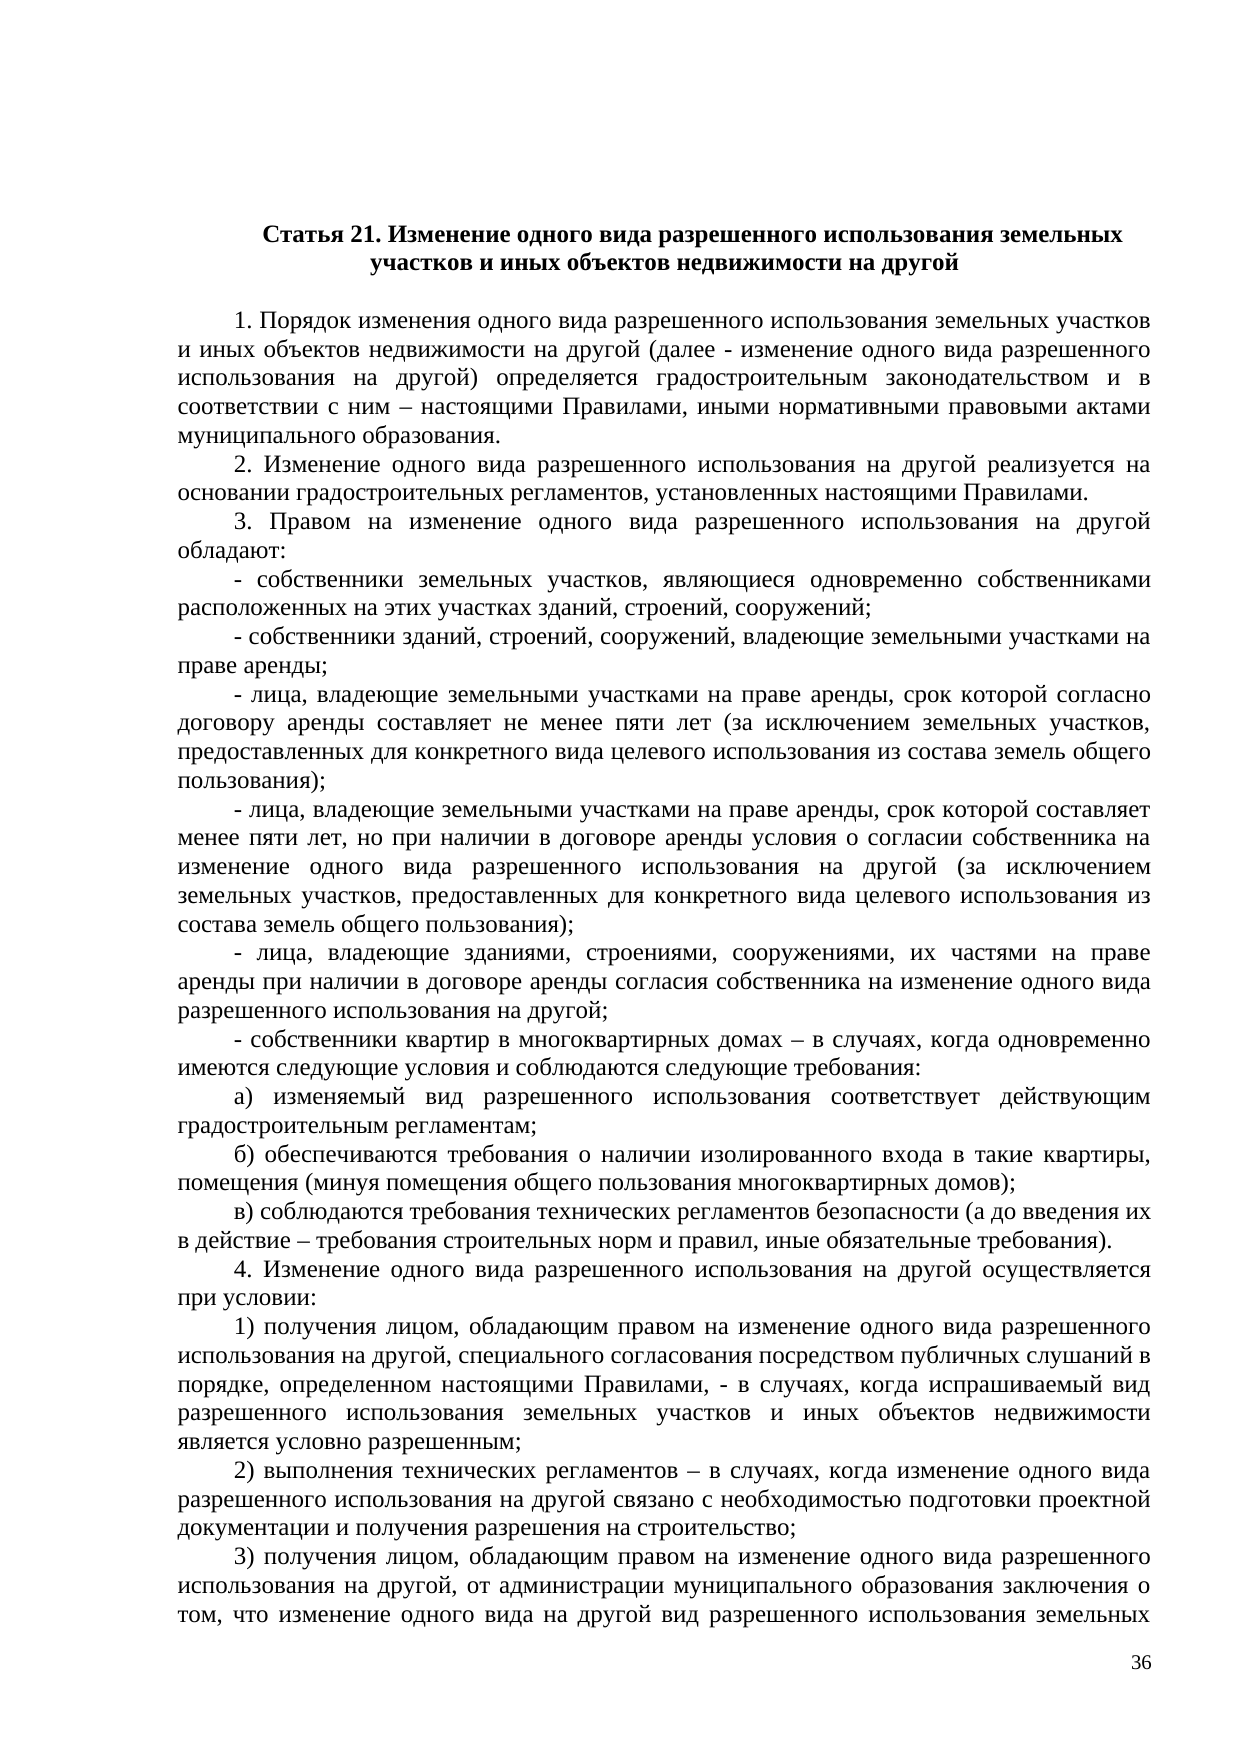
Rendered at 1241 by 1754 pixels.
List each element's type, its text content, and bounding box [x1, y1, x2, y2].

text 1. Порядок изменения одного вида разрешенного использования земельных участков и иных объектов недвижимости на другой (далее - изменение одного вида разрешенного использования на другой) определяется градостроительным законодательством и в соответствии с ним – настоящими Правилами, иными нормативными правовыми актами муниципального образования. [177, 305, 1152, 449]
text - собственники зданий, строений, сооружений, владеющие земельными участками на праве аренды; [177, 621, 1152, 679]
text 2. Изменение одного вида разрешенного использования на другой реализуется на основании градостроительных регламентов, установленных настоящими Правилами. [177, 449, 1152, 506]
text - лица, владеющие земельными участками на праве аренды, срок которой составляет менее пяти лет, но при наличии в договоре аренды условия о согласии собственника на изменение одного вида разрешенного использования на другой (за исключением земельных участков, предоставленных для конкретного вида целевого использования из состава земель общего пользования); [177, 794, 1152, 937]
text б) обеспечиваются требования о наличии изолированного входа в такие квартиры, помещения (минуя помещения общего пользования многоквартирных домов); [177, 1139, 1152, 1196]
text а) изменяемый вид разрешенного использования соответствует действующим градостроительным регламентам; [177, 1081, 1152, 1139]
text 3. Правом на изменение одного вида разрешенного использования на другой обладают: [177, 506, 1152, 564]
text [177, 1541, 1152, 1627]
text Статья 21. Изменение одного вида разрешенного использования земельных участков и иных объектов недвижимости на другой [177, 219, 1152, 276]
text 4. Изменение одного вида разрешенного использования на другой осуществляется при условии: [177, 1254, 1152, 1311]
text - лица, владеющие земельными участками на праве аренды, срок которой согласно договору аренды составляет не менее пяти лет (за исключением земельных участков, предоставленных для конкретного вида целевого использования из состава земель общего пользования); [177, 679, 1152, 794]
text - собственники квартир в многоквартирных домах – в случаях, когда одновременно имеются следующие условия и соблюдаются следующие требования: [177, 1024, 1152, 1081]
text 1) получения лицом, обладающим правом на изменение одного вида разрешенного использования на другой, специального согласования посредством публичных слушаний в порядке, определенном настоящими Правилами, - в случаях, когда испрашиваемый вид разрешенного использования земельных участков и иных объектов недвижимости является условно разрешенным; [177, 1311, 1152, 1455]
text в) соблюдаются требования технических регламентов безопасности (а до введения их в действие – требования строительных норм и правил, иные обязательные требования). [177, 1196, 1152, 1254]
text - собственники земельных участков, являющиеся одновременно собственниками расположенных на этих участках зданий, строений, сооружений; [177, 564, 1152, 621]
text 2) выполнения технических регламентов – в случаях, когда изменение одного вида разрешенного использования на другой связано с необходимостью подготовки проектной документации и получения разрешения на строительство; [177, 1455, 1152, 1541]
text - лица, владеющие зданиями, строениями, сооружениями, их частями на праве аренды при наличии в договоре аренды согласия собственника на изменение одного вида разрешенного использования на другой; [177, 937, 1152, 1024]
